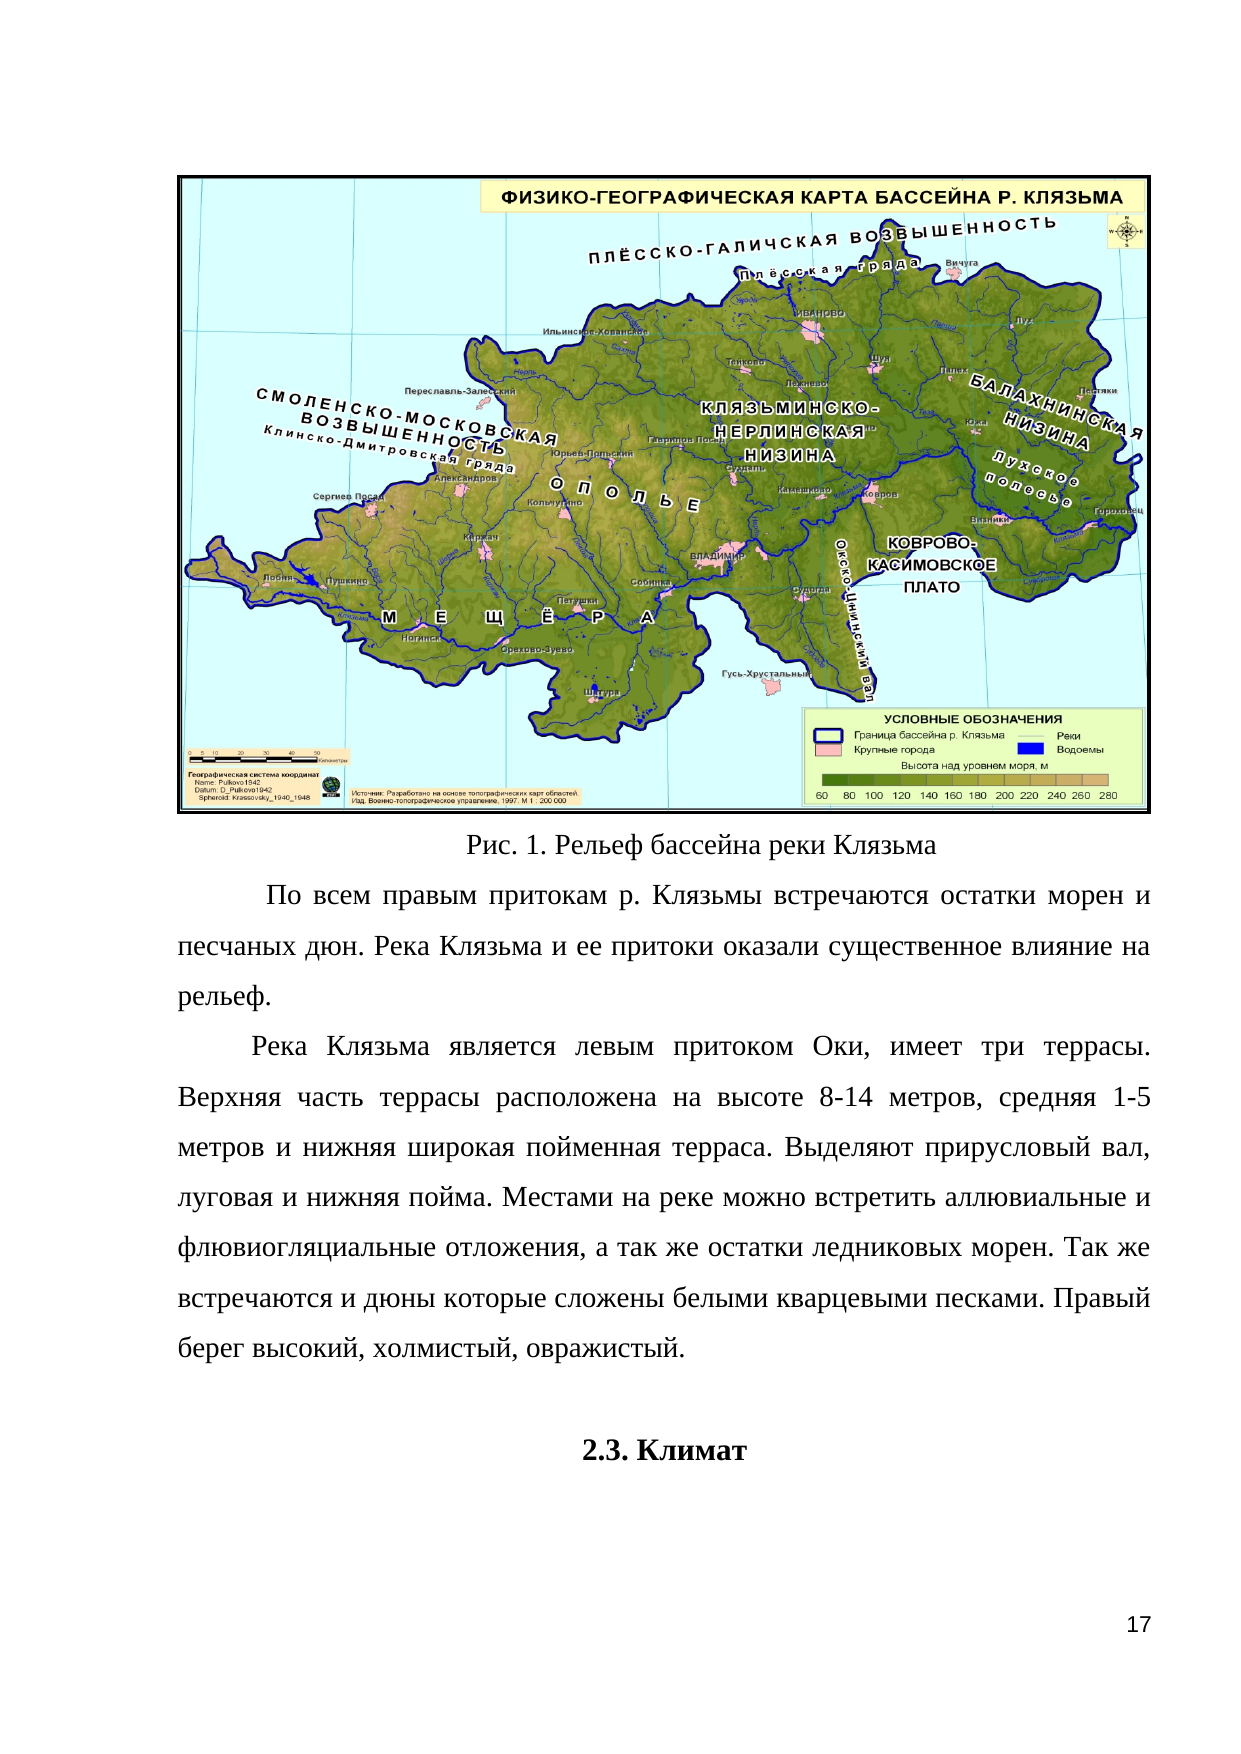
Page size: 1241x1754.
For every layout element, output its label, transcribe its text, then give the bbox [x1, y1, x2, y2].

text Река Клязьма является левым притоком Оки, имеет три террасы. Верхняя часть террасы расположена на высоте 8-14 метров, средняя 1-5 метров и нижняя широкая пойменная терраса. Выделяют прирусловый вал, луговая и нижняя пойма. Местами на реке можно встретить аллювиальные и флювиогляциальные отложения, а так же остатки ледниковых морен. Так же встречаются и дюны которые сложены белыми кварцевыми песками. Правый берег высокий, холмистый, овражистый. [177, 1028, 1152, 1364]
text По всем правым притокам р. Клязьмы встречаются остатки морен и песчаных дюн. Река Клязьма и ее притоки оказали существенное влияние на рельеф. [177, 877, 1152, 1012]
text 2.3. Климат [177, 1431, 1152, 1467]
text Рис. 1. Рельеф бассейна реки Клязьма [177, 827, 1152, 861]
picture [180, 178, 1147, 811]
